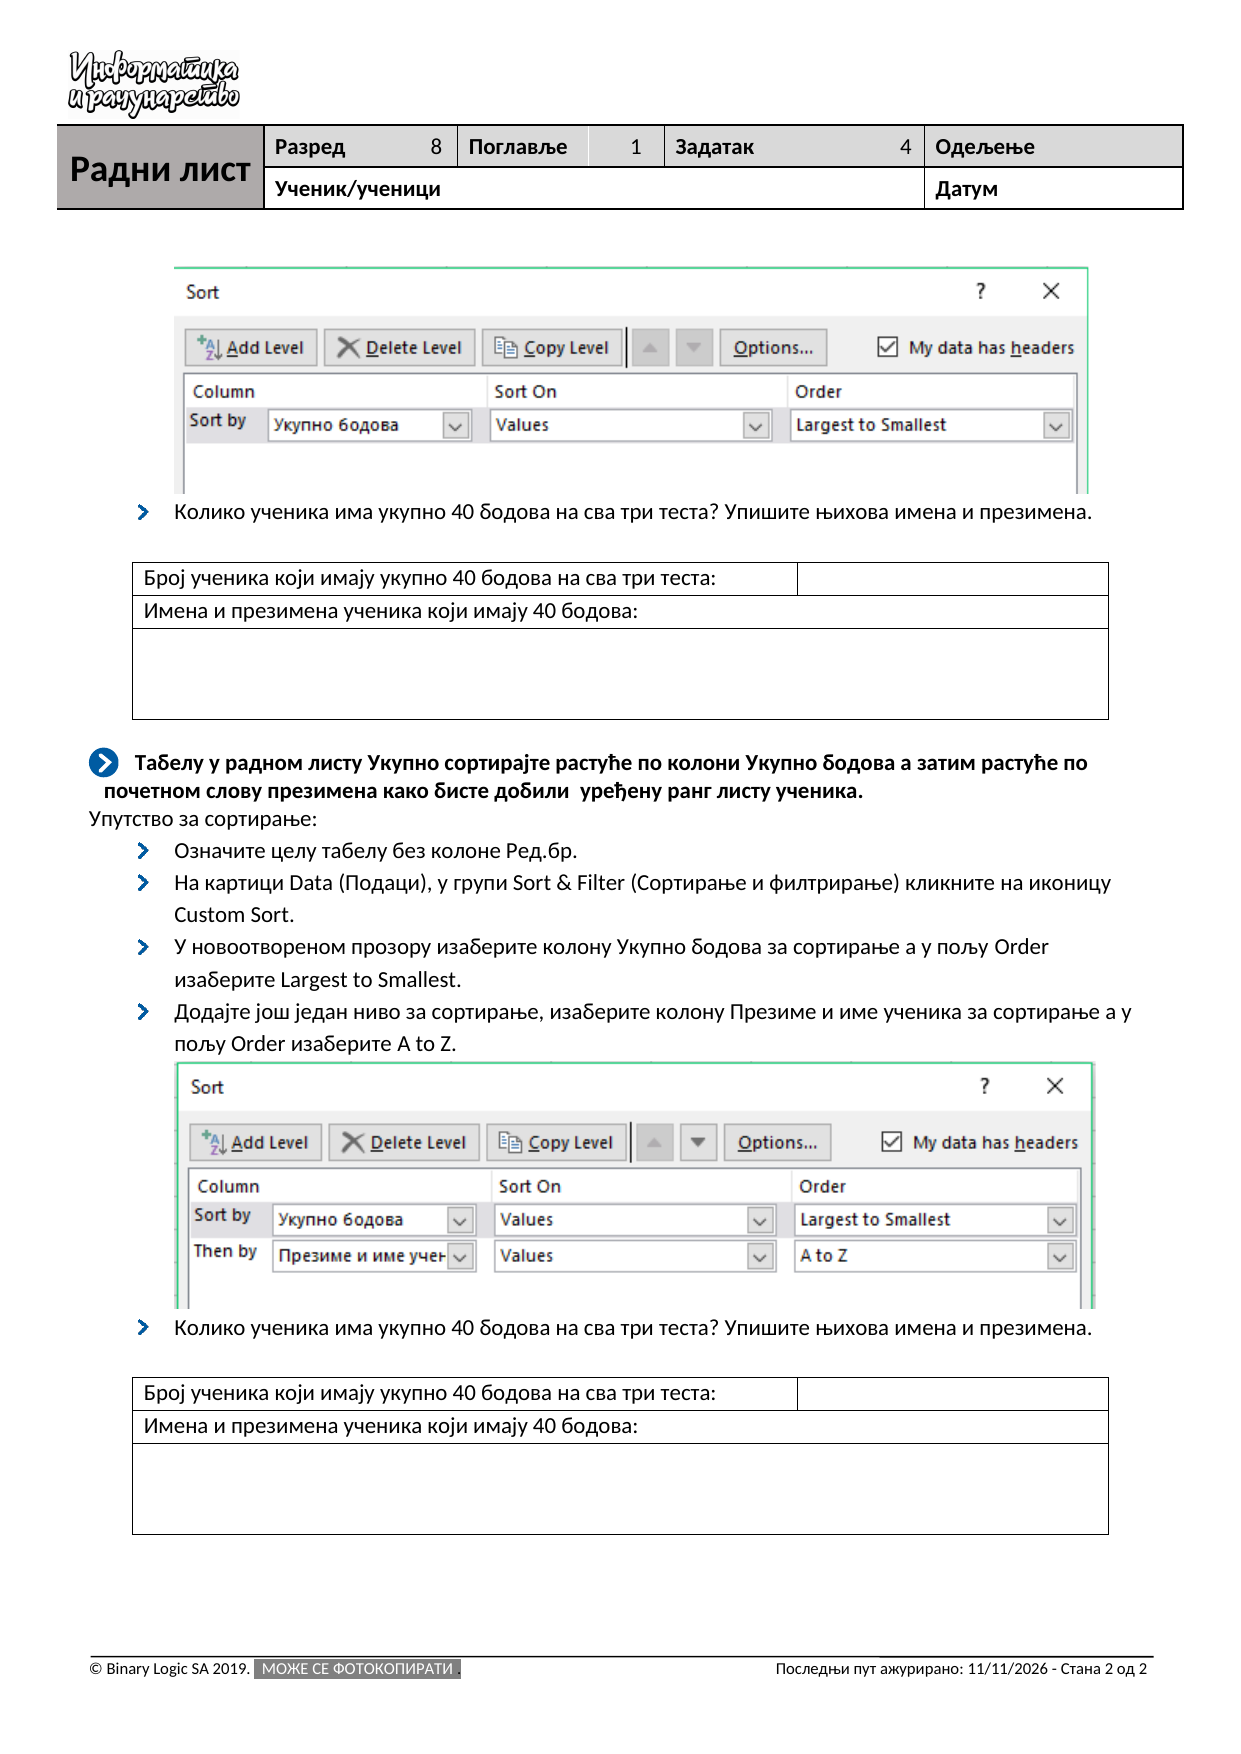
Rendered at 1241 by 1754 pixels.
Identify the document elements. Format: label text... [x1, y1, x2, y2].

picture [137, 873, 149, 891]
text Табелу у радном листу Укупно сортирајте растуће по колони Укупно бодова а затим растуће по почетном слову презимена како бисте добили уређену ранг листу ученика. [103, 748, 1152, 804]
list На картици Data (Подаци), у групи Sort & Filter (Сортирање и филтрирање) кликните на иконицу Custom Sort. [137, 868, 1152, 928]
picture [137, 503, 149, 520]
picture [68, 50, 240, 119]
table_cell [133, 1444, 1108, 1534]
picture [174, 266, 1089, 494]
picture [174, 1061, 1096, 1309]
table_cell Имена и презимена ученика који имају 40 бодова: [133, 596, 1108, 628]
picture [137, 841, 149, 859]
text Упутство за сортирање: [89, 804, 1152, 832]
list Додајте још један ниво за сортирање, изаберите колону Презиме и име ученика за сортирање а у пољу Order изаберите А to Z. [137, 997, 1152, 1057]
table_header [798, 1378, 1108, 1410]
picture [137, 938, 149, 955]
table_header Број ученика који имају укупно 40 бодова на сва три теста: [133, 1378, 797, 1410]
picture [137, 1318, 149, 1335]
picture [137, 1002, 149, 1020]
list Колико ученика има укупно 40 бодова на сва три теста? Упишите њихова имена и презимена. [137, 1313, 1152, 1373]
table_header Број ученика који имају укупно 40 бодова на сва три теста: [133, 563, 797, 595]
table_cell [133, 629, 1108, 719]
list Означите целу табелу без колоне Ред.бр. [137, 836, 1152, 864]
list Колико ученика има укупно 40 бодова на сва три теста? Упишите њихова имена и презимена. [137, 497, 1152, 558]
table_header [798, 563, 1108, 595]
table_cell Имена и презимена ученика који имају 40 бодова: [133, 1411, 1108, 1443]
list У новоотвореном прозору изаберите колону Укупно бодова за сортирање а у пољу Order изаберите Largest to Smallest. [137, 932, 1152, 993]
